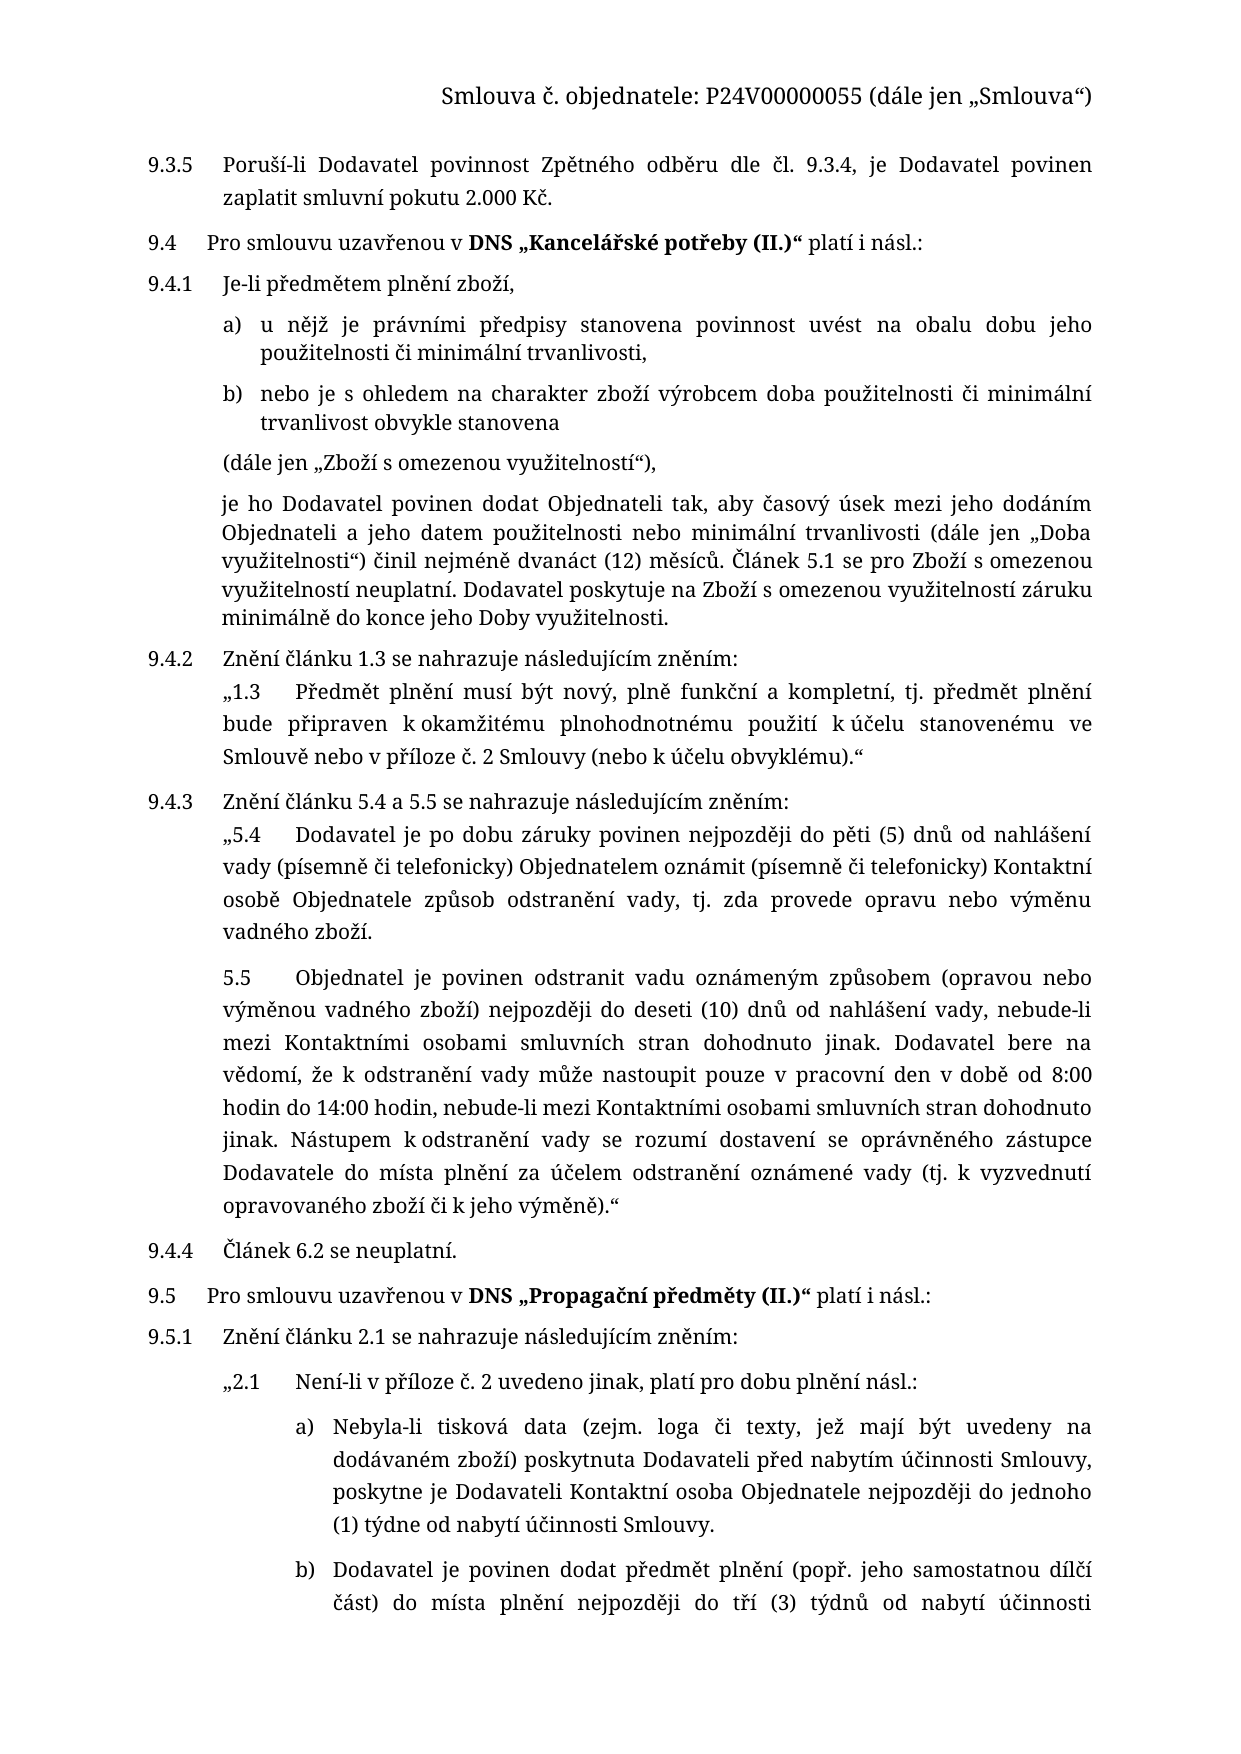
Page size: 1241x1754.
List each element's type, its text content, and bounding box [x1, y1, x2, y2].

list „1.3 Předmět plnění musí být nový, plně funkční a kompletní, tj. předmět plnění bude připraven k okamžitému plnohodnotnému použití k účelu stanovenému ve Smlouvě nebo v příloze č. 2 Smlouvy (nebo k účelu obvyklému).“ [223, 677, 1093, 770]
text je ho Dodavatel povinen dodat Objednateli tak, aby časový úsek mezi jeho dodáním Objednateli a jeho datem použitelnosti nebo minimální trvanlivosti (dále jen „Doba využitelnosti“) činil nejméně dvanáct (12) měsíců. Článek 5.1 se pro Zboží s omezenou využitelností neuplatní. Dodavatel poskytuje na Zboží s omezenou využitelností záruku minimálně do konce jeho Doby využitelnosti. [221, 489, 1093, 632]
list „5.4 Dodavatel je po dobu záruky povinen nejpozději do pěti (5) dnů od nahlášení vady (písemně či telefonicky) Objednatelem oznámit (písemně či telefonicky) Kontaktní osobě Objednatele způsob odstranění vady, tj. zda provede opravu nebo výměnu vadného zboží. [223, 820, 1093, 946]
list Článek 6.2 se neuplatní. [148, 1236, 1093, 1264]
list Poruší-li Dodavatel povinnost Zpětného odběru dle čl. 9.3.4, je Dodavatel povinen zaplatit smluvní pokutu 2.000 Kč. [148, 150, 1093, 211]
list Pro smlouvu uzavřenou v DNS „Propagační předměty (II.)“ platí i násl.: [148, 1281, 1093, 1309]
list „2.1 Není-li v příloze č. 2 uvedeno jinak, platí pro dobu plnění násl.: [223, 1367, 1093, 1396]
list Znění článku 1.3 se nahrazuje následujícím zněním: [148, 644, 1093, 673]
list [295, 1555, 1093, 1616]
list Znění článku 2.1 se nahrazuje následujícím zněním: [148, 1322, 1093, 1350]
list Znění článku 5.4 a 5.5 se nahrazuje následujícím zněním: [148, 787, 1093, 816]
text (dále jen „Zboží s omezenou využitelností“), [223, 448, 1093, 477]
list Nebyla-li tisková data (zejm. loga či texty, jež mají být uvedeny na dodávaném zboží) poskytnuta Dodavateli před nabytím účinnosti Smlouvy, poskytne je Dodavateli Kontaktní osoba Objednatele nejpozději do jednoho (1) týdne od nabytí účinnosti Smlouvy. [295, 1412, 1093, 1538]
list Je-li předmětem plnění zboží, [148, 269, 1093, 297]
list 5.5 Objednatel je povinen odstranit vadu oznámeným způsobem (opravou nebo výměnou vadného zboží) nejpozději do deseti (10) dnů od nahlášení vady, nebude-li mezi Kontaktními osobami smluvních stran dohodnuto jinak. Dodavatel bere na vědomí, že k odstranění vady může nastoupit pouze v pracovní den v době od 8:00 hodin do 14:00 hodin, nebude-li mezi Kontaktními osobami smluvních stran dohodnuto jinak. Nástupem k odstranění vady se rozumí dostavení se oprávněného zástupce Dodavatele do místa plnění za účelem odstranění oznámené vady (tj. k vyzvednutí opravovaného zboží či k jeho výměně).“ [223, 963, 1093, 1219]
list u nějž je právními předpisy stanovena povinnost uvést na obalu dobu jeho použitelnosti či minimální trvanlivosti, [223, 310, 1093, 367]
list nebo je s ohledem na charakter zboží výrobcem doba použitelnosti či minimální trvanlivost obvykle stanovena [223, 379, 1093, 436]
list Pro smlouvu uzavřenou v DNS „Kancelářské potřeby (II.)“ platí i násl.: [148, 228, 1093, 256]
